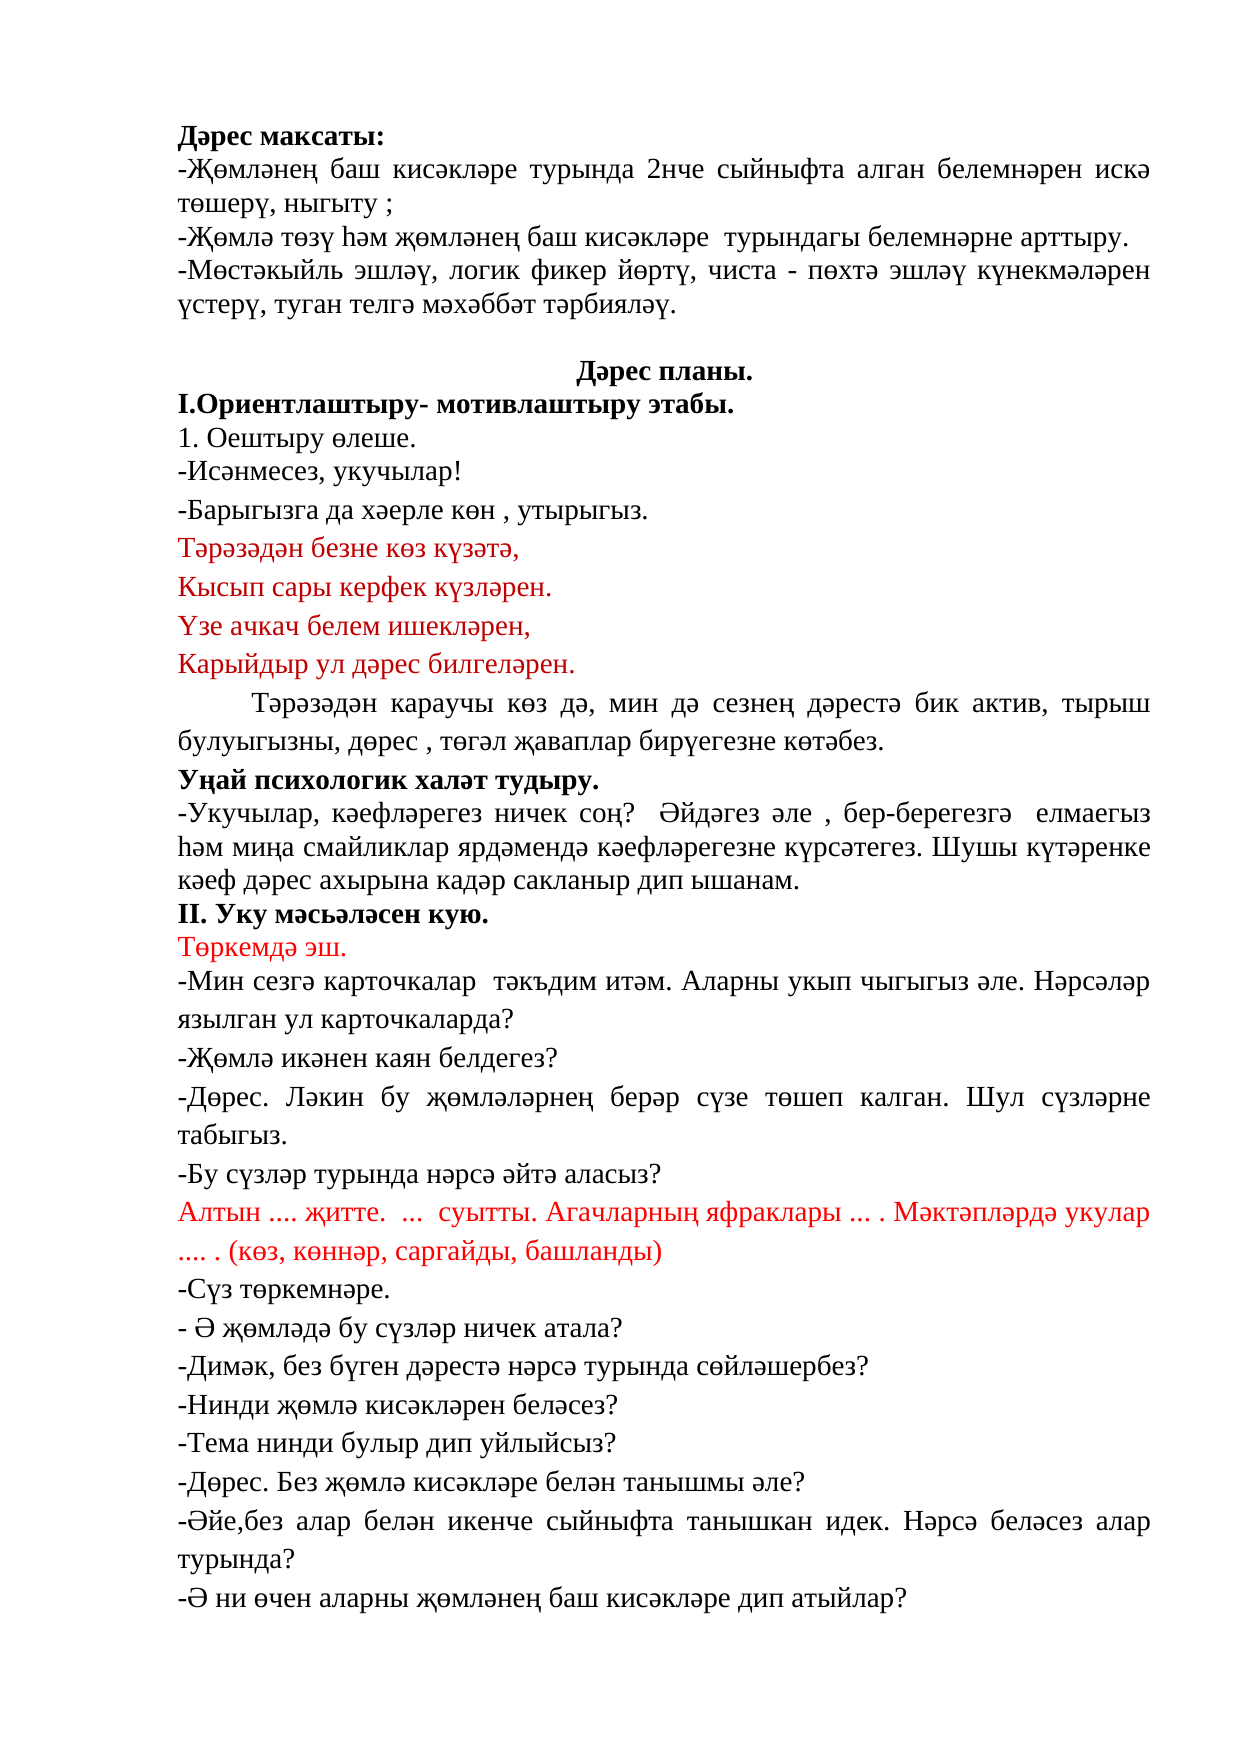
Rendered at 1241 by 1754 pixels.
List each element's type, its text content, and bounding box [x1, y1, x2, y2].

text -Әйе,без алар белән икенче сыйныфта танышкан идек. Нәрсә беләсез алар турында? [177, 1503, 1152, 1575]
text -Мөстәкыйль эшләү, логик фикер йөртү, чиста - пөхтә эшләү күнекмәләрен үстерү, туган телгә мәхәббәт тәрбияләү. [177, 252, 1152, 319]
text -Сүз төркемнәре. [177, 1271, 1152, 1305]
text -Җөмлә икәнен каян белдегез? [177, 1040, 1152, 1074]
text Тәрәзәдән караучы көз дә, мин дә сезнең дәрестә бик актив, тырыш булуыгызны, дөрес , төгәл җаваплар бирүегезне көтәбез. [177, 685, 1152, 757]
text -Мин сезгә карточкалар тәкъдим итәм. Аларны укып чыгыгыз әле. Нәрсәләр язылган ул карточкаларда? [177, 963, 1152, 1035]
text -Нинди җөмлә кисәкләрен беләсез? [177, 1387, 1152, 1421]
text Уңай психологик халәт тудыру. [177, 762, 1152, 795]
text -Ә ни өчен аларны җөмләнең баш кисәкләре дип атыйлар? [177, 1580, 1152, 1613]
text -Җөмлә төзү һәм җөмләнең баш кисәкләре турындагы белемнәрне арттыру. [177, 219, 1152, 252]
text -Барыгызга да хәерле көн , утырыгыз. [177, 492, 1152, 526]
text Алтын .... җитте. ... суытты. Агачларның яфраклары ... . Мәктәпләрдә укулар .... . (көз, көннәр, саргайды, башланды) [177, 1194, 1152, 1266]
text I.Ориентлаштыру- мотивлаштыру этабы. [177, 386, 1152, 420]
text -Дөрес. Без җөмлә кисәкләре белән танышмы әле? [177, 1464, 1152, 1498]
text Кысып сары керфек күзләрен. [177, 569, 1152, 603]
text -Исәнмесез, укучылар! [177, 453, 1152, 487]
text II. Уку мәсьәләсен кую. [177, 896, 1152, 929]
text -Дөрес. Ләкин бу җөмләләрнең берәр сүзе төшеп калган. Шул сүзләрне табыгыз. [177, 1079, 1152, 1151]
text -Тема нинди булыр дип уйлыйсыз? [177, 1426, 1152, 1459]
text Дәрес максаты: [177, 118, 1152, 152]
text 1. Оештыру өлеше. [177, 420, 1152, 453]
text -Димәк, без бүген дәрестә нәрсә турында сөйләшербез? [177, 1348, 1152, 1382]
text -Укучылар, кәефләрегез ничек соң? Әйдәгез әле , бер-берегезгә елмаегыз һәм миңа смайликлар ярдәмендә кәефләрегезне күрсәтегез. Шушы күтәренке кәеф дәрес ахырына кадәр сакланыр дип ышанам. [177, 795, 1152, 896]
text Дәрес планы. [177, 353, 1152, 386]
text Карыйдыр ул дәрес билгеләрен. [177, 646, 1152, 680]
text - Ә җөмләдә бу сүзләр ничек атала? [177, 1310, 1152, 1343]
text -Җөмләнең баш кисәкләре турында 2нче сыйныфта алган белемнәрен искә төшерү, ныгыту ; [177, 152, 1152, 219]
text -Бу сүзләр турында нәрсә әйтә аласыз? [177, 1156, 1152, 1189]
text Тәрәзәдән безне көз күзәтә, [177, 531, 1152, 564]
text Төркемдә эш. [177, 929, 1152, 963]
text Үзе ачкач белем ишекләрен, [177, 608, 1152, 641]
